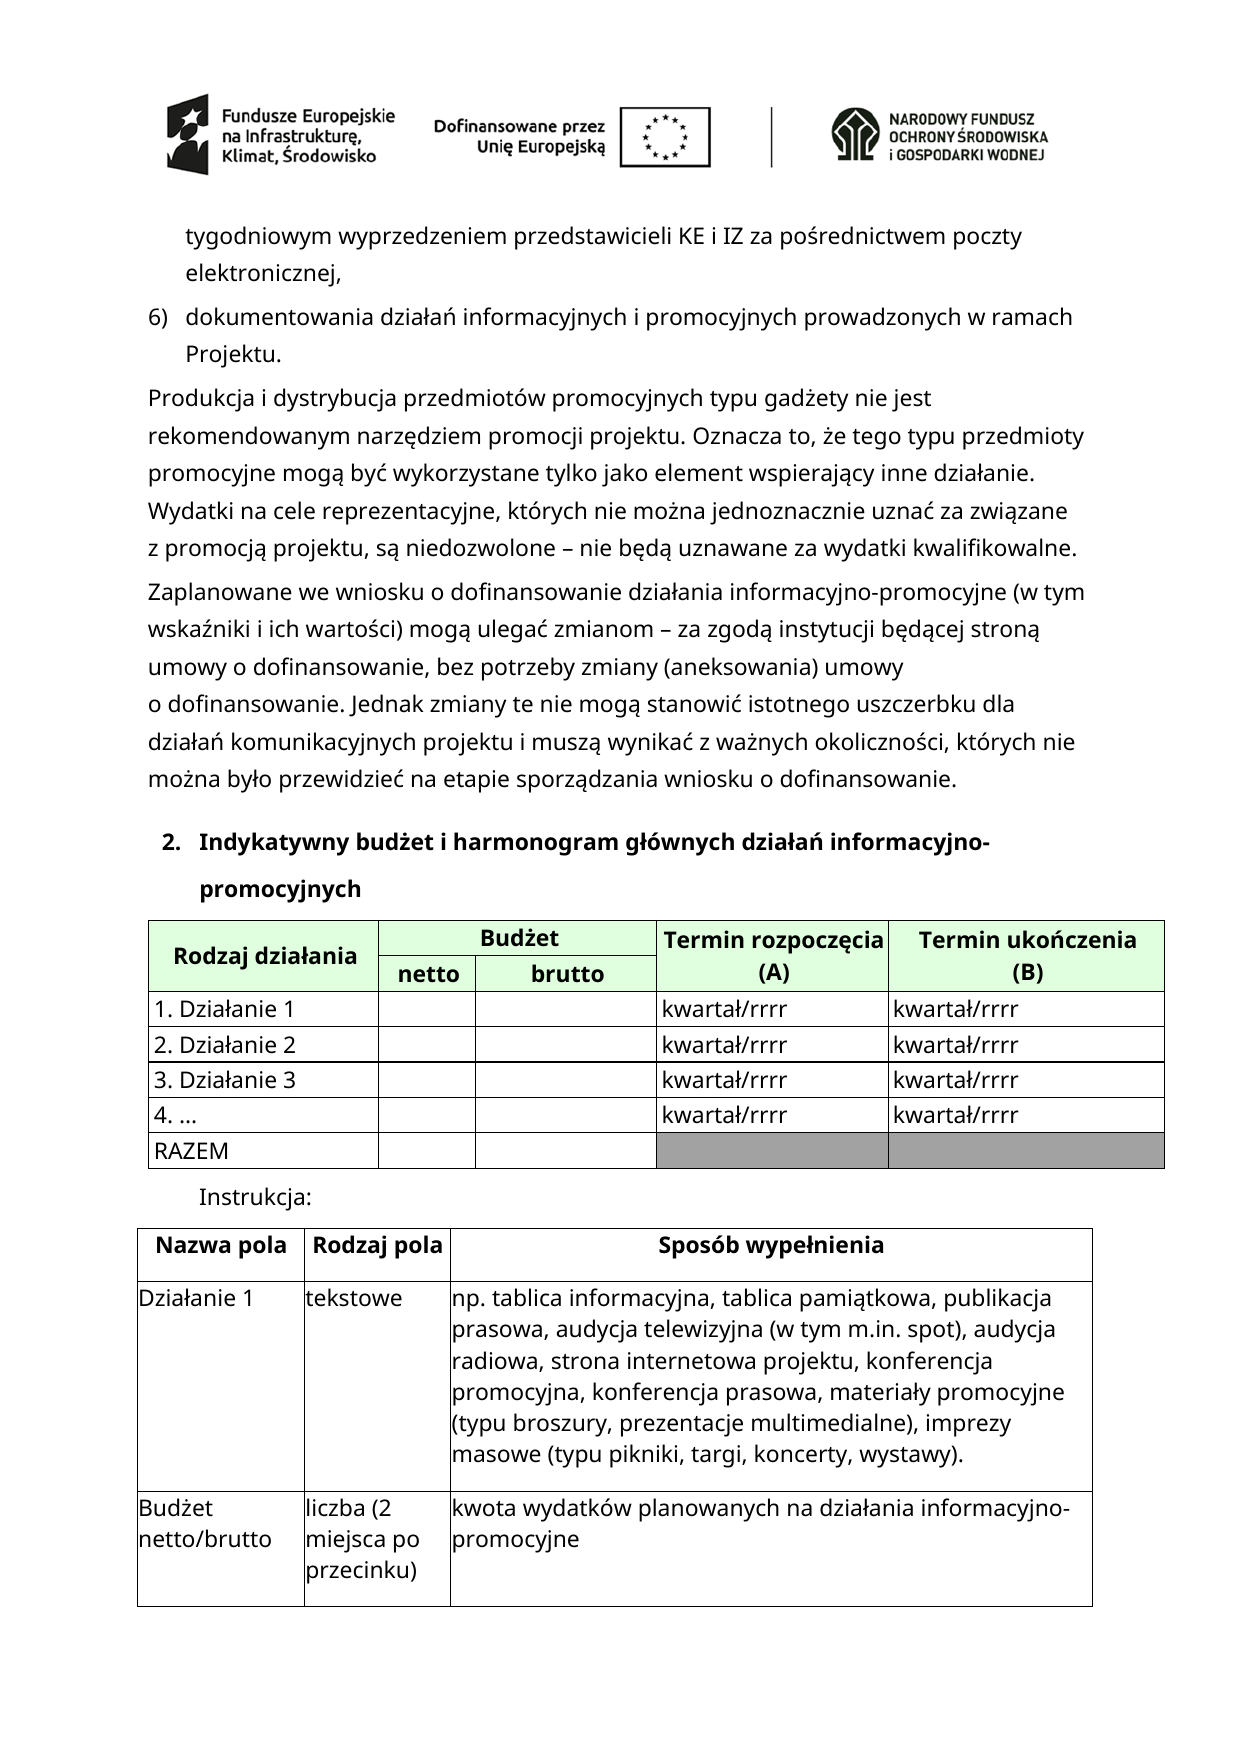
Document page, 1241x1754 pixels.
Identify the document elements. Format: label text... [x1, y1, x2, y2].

table_cell np. tablica informacyjna, tablica pamiątkowa, publikacja prasowa, audycja telewizyjna (w tym m.in. spot), audycja radiowa, strona internetowa projektu, konferencja promocyjna, konferencja prasowa, materiały promocyjne (typu broszury, prezentacje multimedialne), imprezy masowe (typu pikniki, targi, koncerty, wystawy). [451, 1282, 1092, 1491]
table_cell Działanie 1 [138, 1282, 304, 1491]
table_cell RAZEM [149, 1133, 378, 1168]
table_cell [476, 1063, 656, 1097]
table_cell kwartał/rrrr [889, 1027, 1164, 1061]
table_cell netto [379, 956, 475, 991]
table_header Sposób wypełnienia [451, 1229, 1092, 1281]
table_cell [476, 1098, 656, 1132]
table_cell kwartał/rrrr [657, 1063, 888, 1097]
table_header Rodzaj działania [149, 921, 378, 991]
text Instrukcja: [199, 1181, 1093, 1212]
table_cell [476, 992, 656, 1026]
table_cell tekstowe [305, 1282, 450, 1491]
table_cell kwartał/rrrr [889, 992, 1164, 1026]
table_cell 3. Działanie 3 [149, 1063, 378, 1097]
table_cell [476, 1027, 656, 1061]
table_cell 4. … [149, 1098, 378, 1132]
table_cell 1. Działanie 1 [149, 992, 378, 1026]
table_header Termin ukończenia (B) [889, 921, 1164, 991]
table_header Termin rozpoczęcia (A) [657, 921, 888, 991]
table_cell [889, 1133, 1164, 1168]
table_cell [379, 1027, 475, 1061]
text Produkcja i dystrybucja przedmiotów promocyjnych typu gadżety nie jest rekomendowanym narzędziem promocji projektu. Oznacza to, że tego typu przedmioty promocyjne mogą być wykorzystane tylko jako element wspierający inne działanie. Wydatki na cele reprezentacyjne, których nie można jednoznacznie uznać za związane z promocją projektu, są niedozwolone – nie będą uznawane za wydatki kwalifikowalne. [148, 382, 1093, 563]
table_cell [379, 992, 475, 1026]
text Zaplanowane we wniosku o dofinansowanie działania informacyjno-promocyjne (w tym wskaźniki i ich wartości) mogą ulegać zmianom – za zgodą instytucji będącej stroną umowy o dofinansowanie, bez potrzeby zmiany (aneksowania) umowy o dofinansowanie. Jednak zmiany te nie mogą stanowić istotnego uszczerbku dla działań komunikacyjnych projektu i muszą wynikać z ważnych okoliczności, których nie można było przewidzieć na etapie sporządzania wniosku o dofinansowanie. [148, 576, 1093, 795]
table_header Budżet [379, 921, 656, 955]
table_cell kwartał/rrrr [657, 992, 888, 1026]
table_header Nazwa pola [138, 1229, 304, 1281]
list Indykatywny budżet i harmonogram głównych działań informacyjno-promocyjnych [162, 826, 1093, 904]
table_header Rodzaj pola [305, 1229, 450, 1281]
picture [147, 73, 1092, 195]
table_cell liczba (2 miejsca po przecinku) [305, 1492, 450, 1606]
table_cell 2. Działanie 2 [149, 1027, 378, 1061]
table_cell [379, 1063, 475, 1097]
table_cell kwartał/rrrr [657, 1098, 888, 1132]
table_cell [379, 1098, 475, 1132]
table_cell kwartał/rrrr [889, 1098, 1164, 1132]
table_cell kwartał/rrrr [657, 1027, 888, 1061]
table_cell brutto [476, 956, 656, 991]
list dokumentowania działań informacyjnych i promocyjnych prowadzonych w ramach Projektu. [148, 301, 1093, 370]
table_cell [379, 1133, 475, 1168]
table_cell Budżet netto/brutto [138, 1492, 304, 1606]
table_cell kwartał/rrrr [889, 1063, 1164, 1097]
table_cell kwota wydatków planowanych na działania informacyjno-promocyjne [451, 1492, 1092, 1606]
table_cell [476, 1133, 656, 1168]
table_cell [657, 1133, 888, 1168]
